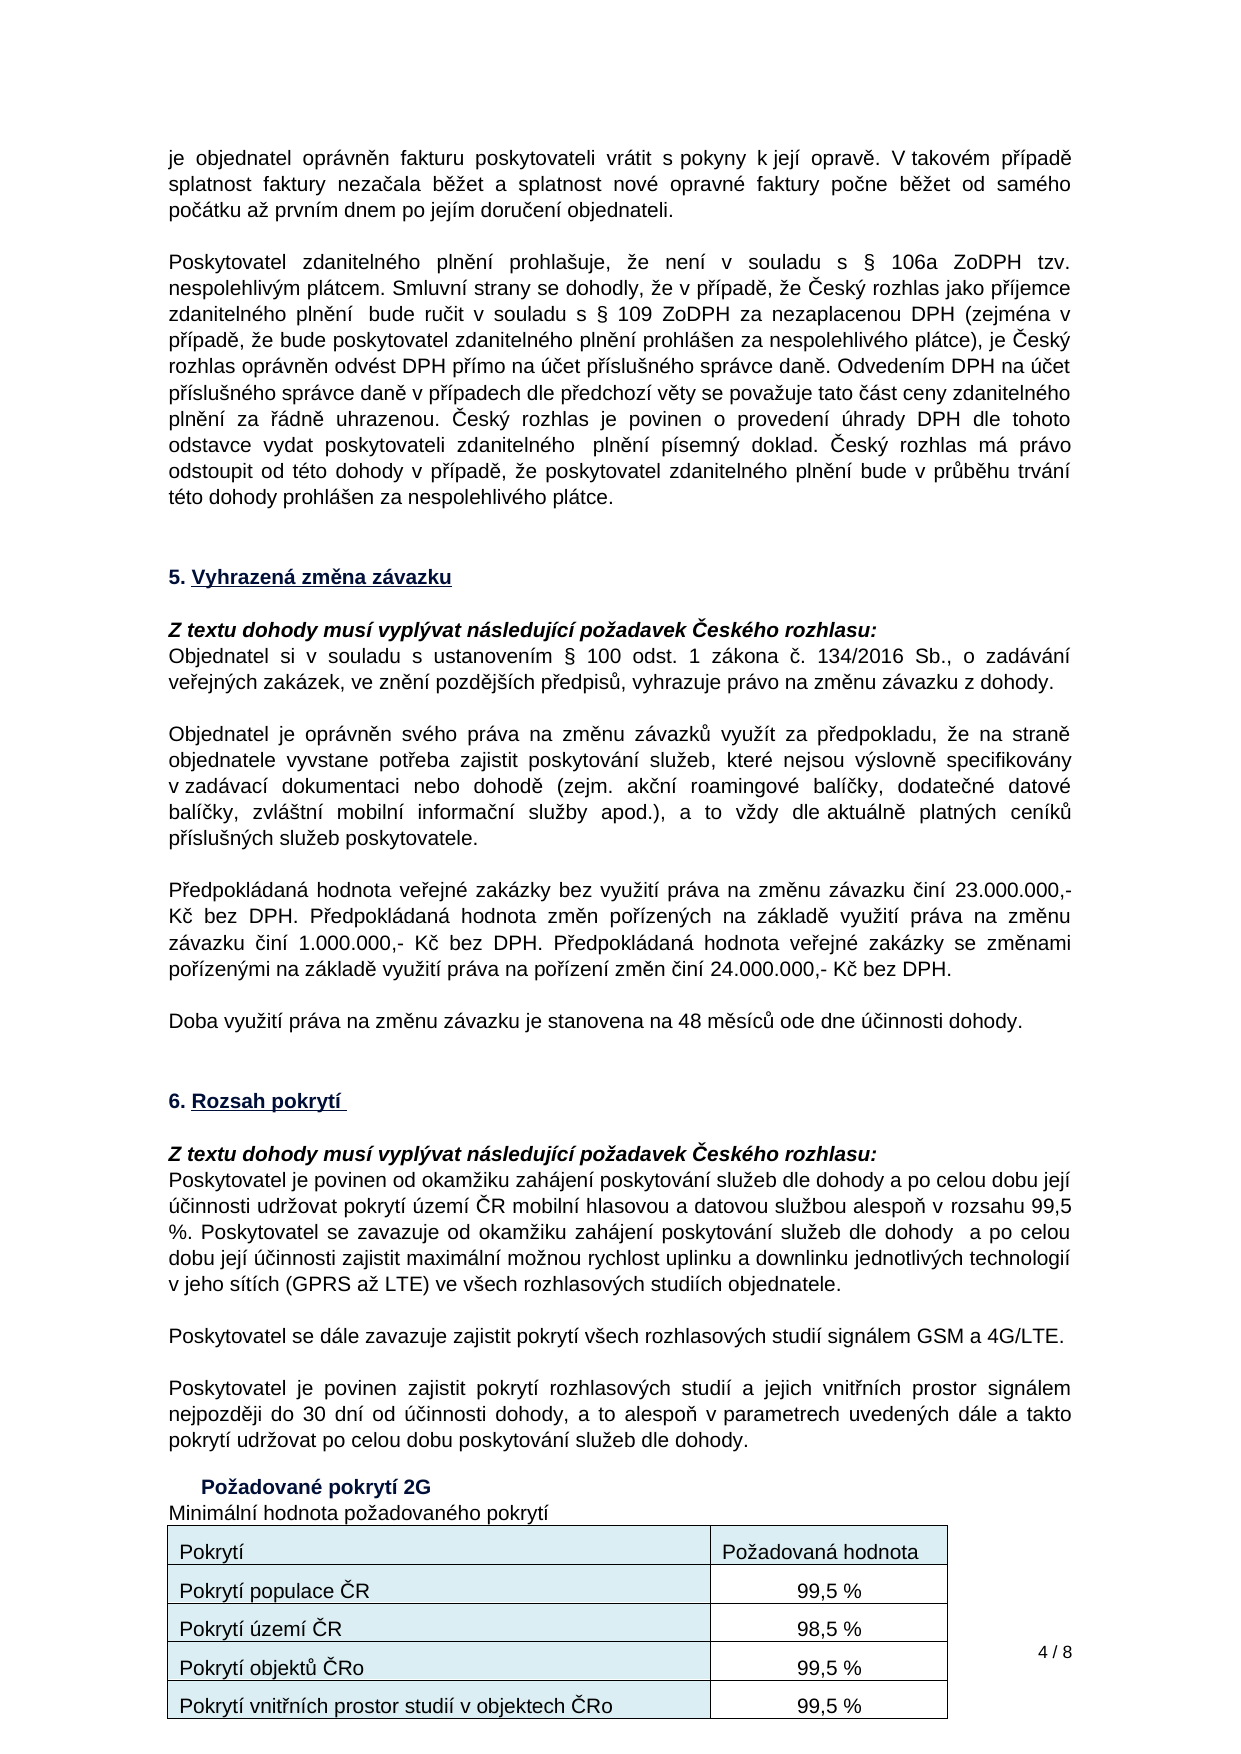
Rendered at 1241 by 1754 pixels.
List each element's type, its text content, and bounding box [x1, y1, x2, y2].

text Poskytovatel se dále zavazuje zajistit pokrytí všech rozhlasových studií signálem GSM a 4G/LTE. [168, 1324, 1072, 1348]
table_cell Pokrytí vnitřních prostor studií v objektech ČRo [168, 1681, 710, 1718]
text Poskytovatel je povinen zajistit pokrytí rozhlasových studií a jejich vnitřních prostor signálem nejpozději do 30 dní od účinnosti dohody, a to alespoň v parametrech uvedených dále a takto pokrytí udržovat po celou dobu poskytování služeb dle dohody. [168, 1374, 1072, 1452]
table_cell Pokrytí populace ČR [168, 1565, 710, 1602]
subtitle Vyhrazená změna závazku [168, 561, 1072, 591]
list Předpokládaná hodnota veřejné zakázky bez využití práva na změnu závazku činí 23.000.000,- Kč bez DPH. Předpokládaná hodnota změn pořízených na základě využití práva na změnu závazku činí 1.000.000,- Kč bez DPH. Předpokládaná hodnota veřejné zakázky se změnami pořízenými na základě využití práva na pořízení změn činí 24.000.000,- Kč bez DPH. [168, 877, 1072, 981]
table_cell Pokrytí objektů ČRo [168, 1642, 710, 1679]
list Poskytovatel zdanitelného plnění prohlašuje, že není v souladu s § 106a ZoDPH tzv. nespolehlivým plátcem. Smluvní strany se dohodly, že v případě, že Český rozhlas jako příjemce zdanitelného plnění bude ručit v souladu s § 109 ZoDPH za nezaplacenou DPH (zejména v případě, že bude poskytovatel zdanitelného plnění prohlášen za nespolehlivého plátce), je Český rozhlas oprávněn odvést DPH přímo na účet příslušného správce daně. Odvedením DPH na účet příslušného správce daně v případech dle předchozí věty se považuje tato část ceny zdanitelného plnění za řádně uhrazenou. Český rozhlas je povinen o provedení úhrady DPH dle tohoto odstavce vydat poskytovateli zdanitelného plnění písemný doklad. Český rozhlas má právo odstoupit od této dohody v případě, že poskytovatel zdanitelného plnění bude v průběhu trvání této dohody prohlášen za nespolehlivého plátce. [168, 249, 1072, 509]
table_cell 99,5 % [711, 1681, 947, 1718]
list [168, 145, 1072, 223]
table_header Požadovaná hodnota [711, 1526, 947, 1564]
text Z textu dohody musí vyplývat následující požadavek Českého rozhlasu: [168, 617, 1072, 643]
text Poskytovatel je povinen od okamžiku zahájení poskytování služeb dle dohody a po celou dobu její účinnosti udržovat pokrytí území ČR mobilní hlasovou a datovou službou alespoň v rozsahu 99,5 %. Poskytovatel se zavazuje od okamžiku zahájení poskytování služeb dle dohody a po celou dobu její účinnosti zajistit maximální možnou rychlost uplinku a downlinku jednotlivých technologií v jeho sítích (GPRS až LTE) ve všech rozhlasových studiích objednatele. [168, 1167, 1072, 1297]
table_cell 98,5 % [711, 1604, 947, 1641]
list Objednatel si v souladu s ustanovením § 100 odst. 1 zákona č. 134/2016 Sb., o zadávání veřejných zakázek, ve znění pozdějších předpisů, vyhrazuje právo na změnu závazku z dohody. [168, 643, 1072, 695]
table_cell 99,5 % [711, 1642, 947, 1679]
text Doba využití práva na změnu závazku je stanovena na 48 měsíců ode dne účinnosti dohody. [168, 1007, 1072, 1033]
table_cell 99,5 % [711, 1565, 947, 1602]
table_cell Pokrytí území ČR [168, 1604, 710, 1641]
table_header Pokrytí [168, 1526, 710, 1564]
subtitle Požadované pokrytí 2G [168, 1473, 1072, 1499]
list Objednatel je oprávněn svého práva na změnu závazků využít za předpokladu, že na straně objednatele vyvstane potřeba zajistit poskytování služeb, které nejsou výslovně specifikovány v zadávací dokumentaci nebo dohodě (zejm. akční roamingové balíčky, dodatečné datové balíčky, zvláštní mobilní informační služby apod.), a to vždy dle aktuálně platných ceníků příslušných služeb poskytovatele. [168, 721, 1072, 851]
text Minimální hodnota požadovaného pokrytí [168, 1499, 1072, 1525]
subtitle Rozsah pokrytí [168, 1085, 1072, 1114]
text Z textu dohody musí vyplývat následující požadavek Českého rozhlasu: [168, 1141, 1072, 1167]
